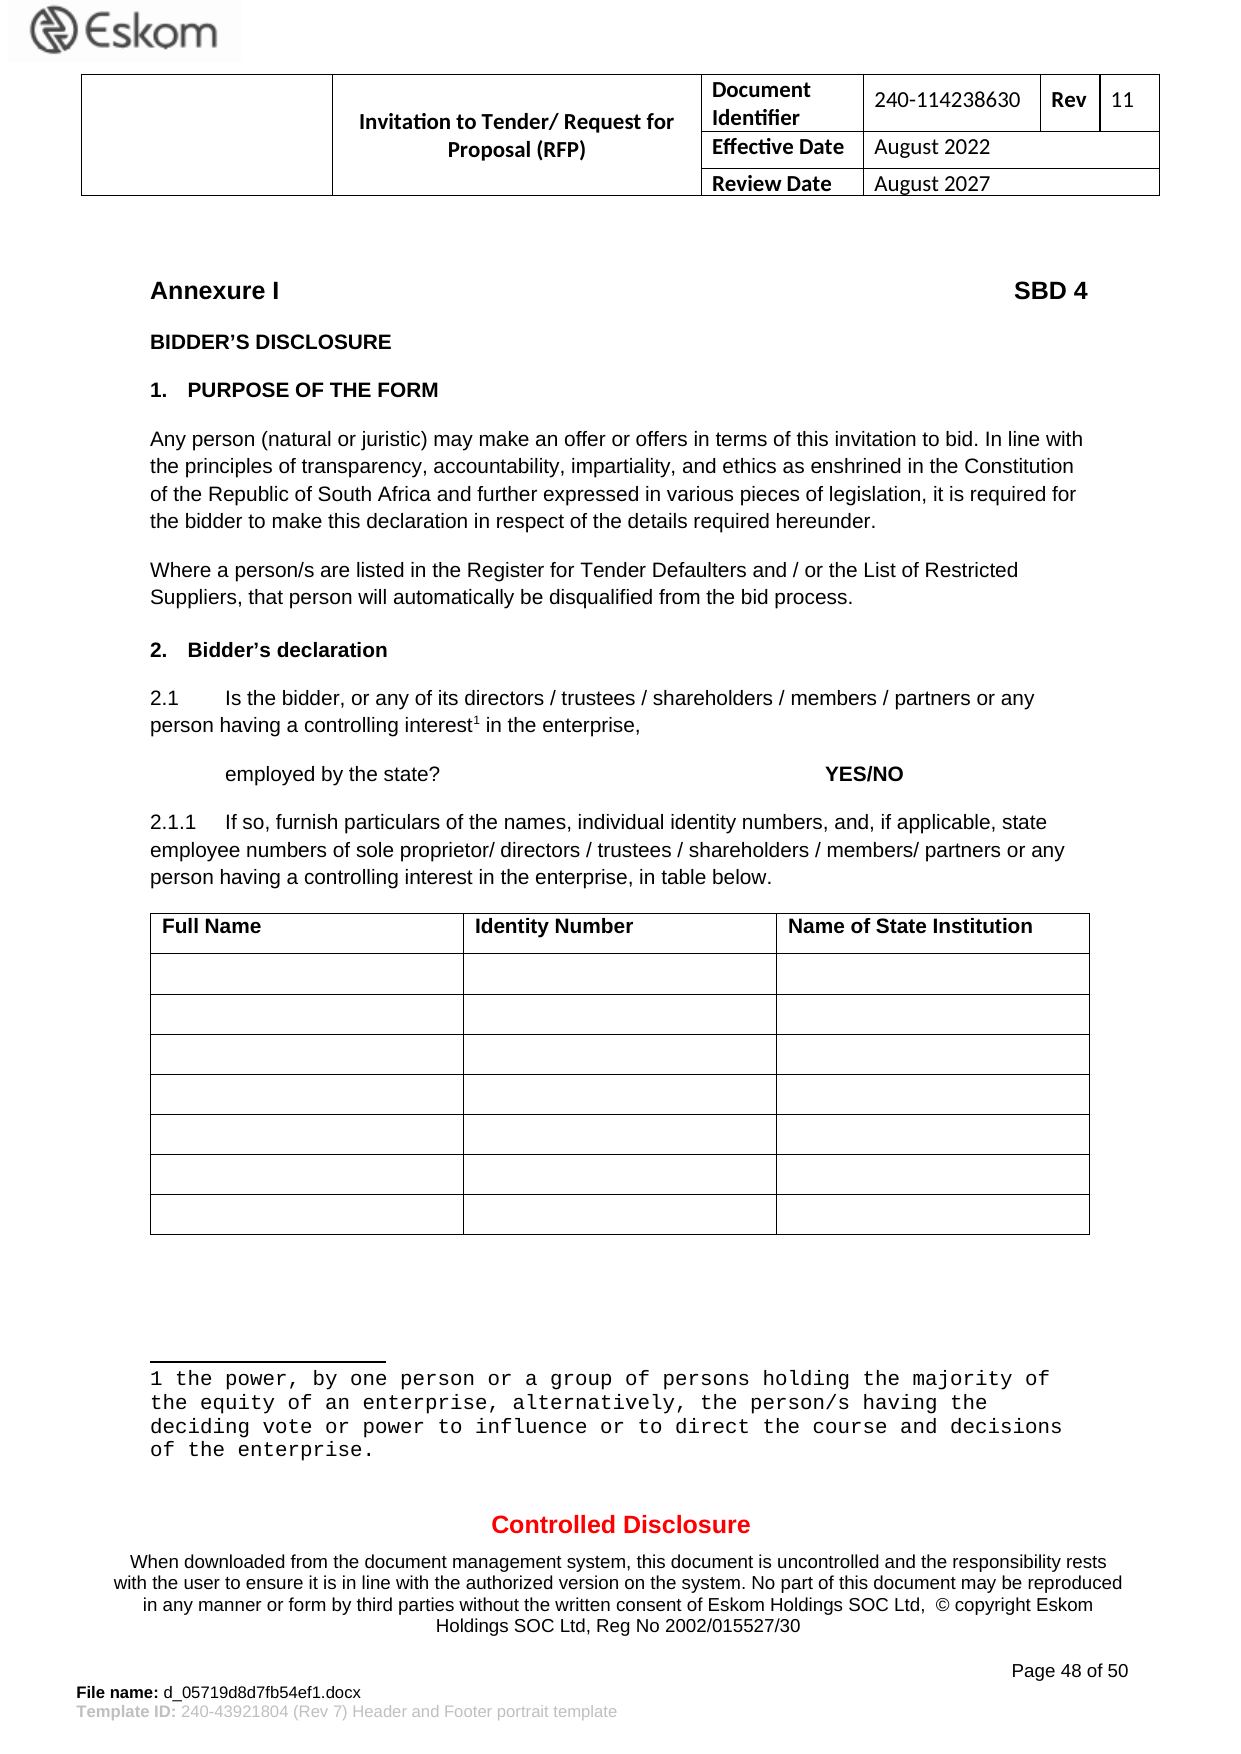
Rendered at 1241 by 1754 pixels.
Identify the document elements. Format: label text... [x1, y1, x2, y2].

table_cell [777, 1155, 1089, 1194]
table_cell [151, 995, 463, 1033]
table_header Name of State Institution [777, 914, 1089, 953]
text Where a person/s are listed in the Register for Tender Defaulters and / or the List of Restricted Suppliers, that person will automatically be disqualified from the bid process. [150, 557, 1090, 609]
text employed by the state? YES/NO [150, 762, 1090, 786]
list Bidder’s declaration [150, 637, 1090, 661]
list PURPOSE OF THE FORM [150, 378, 1090, 402]
table_cell [151, 1195, 463, 1234]
table_cell [777, 1195, 1089, 1234]
table_cell [464, 954, 776, 993]
table_cell [777, 1115, 1089, 1154]
table_cell [464, 1115, 776, 1154]
table_cell [777, 995, 1089, 1033]
text 2.1 Is the bidder, or any of its directors / trustees / shareholders / members / partners or any person having a controlling interest in the enterprise, [150, 686, 1090, 737]
table_cell [464, 1075, 776, 1114]
text Annexure I SBD 4 [150, 276, 1090, 305]
table_cell [777, 1075, 1089, 1114]
table_cell [464, 1195, 776, 1234]
table_cell [151, 1035, 463, 1074]
table_cell [151, 1115, 463, 1154]
text Any person (natural or juristic) may make an offer or offers in terms of this invitation to bid. In line with the principles of transparency, accountability, impartiality, and ethics as enshrined in the Constitution of the Republic of South Africa and further expressed in various pieces of legislation, it is required for the bidder to make this declaration in respect of the details required hereunder. [150, 427, 1090, 533]
text BIDDER’S DISCLOSURE [150, 330, 1090, 354]
text 2.1.1 If so, furnish particulars of the names, individual identity numbers, and, if applicable, state employee numbers of sole proprietor/ directors / trustees / shareholders / members/ partners or any person having a controlling interest in the enterprise, in table below. [150, 810, 1090, 889]
table_cell [151, 1155, 463, 1194]
table_cell [464, 995, 776, 1033]
table_cell [777, 954, 1089, 993]
table_cell [777, 1035, 1089, 1074]
table_cell [464, 1155, 776, 1194]
table_cell [151, 1075, 463, 1114]
table_cell [464, 1035, 776, 1074]
table_header Full Name [151, 914, 463, 953]
table_header Identity Number [464, 914, 776, 953]
table_cell [151, 954, 463, 993]
